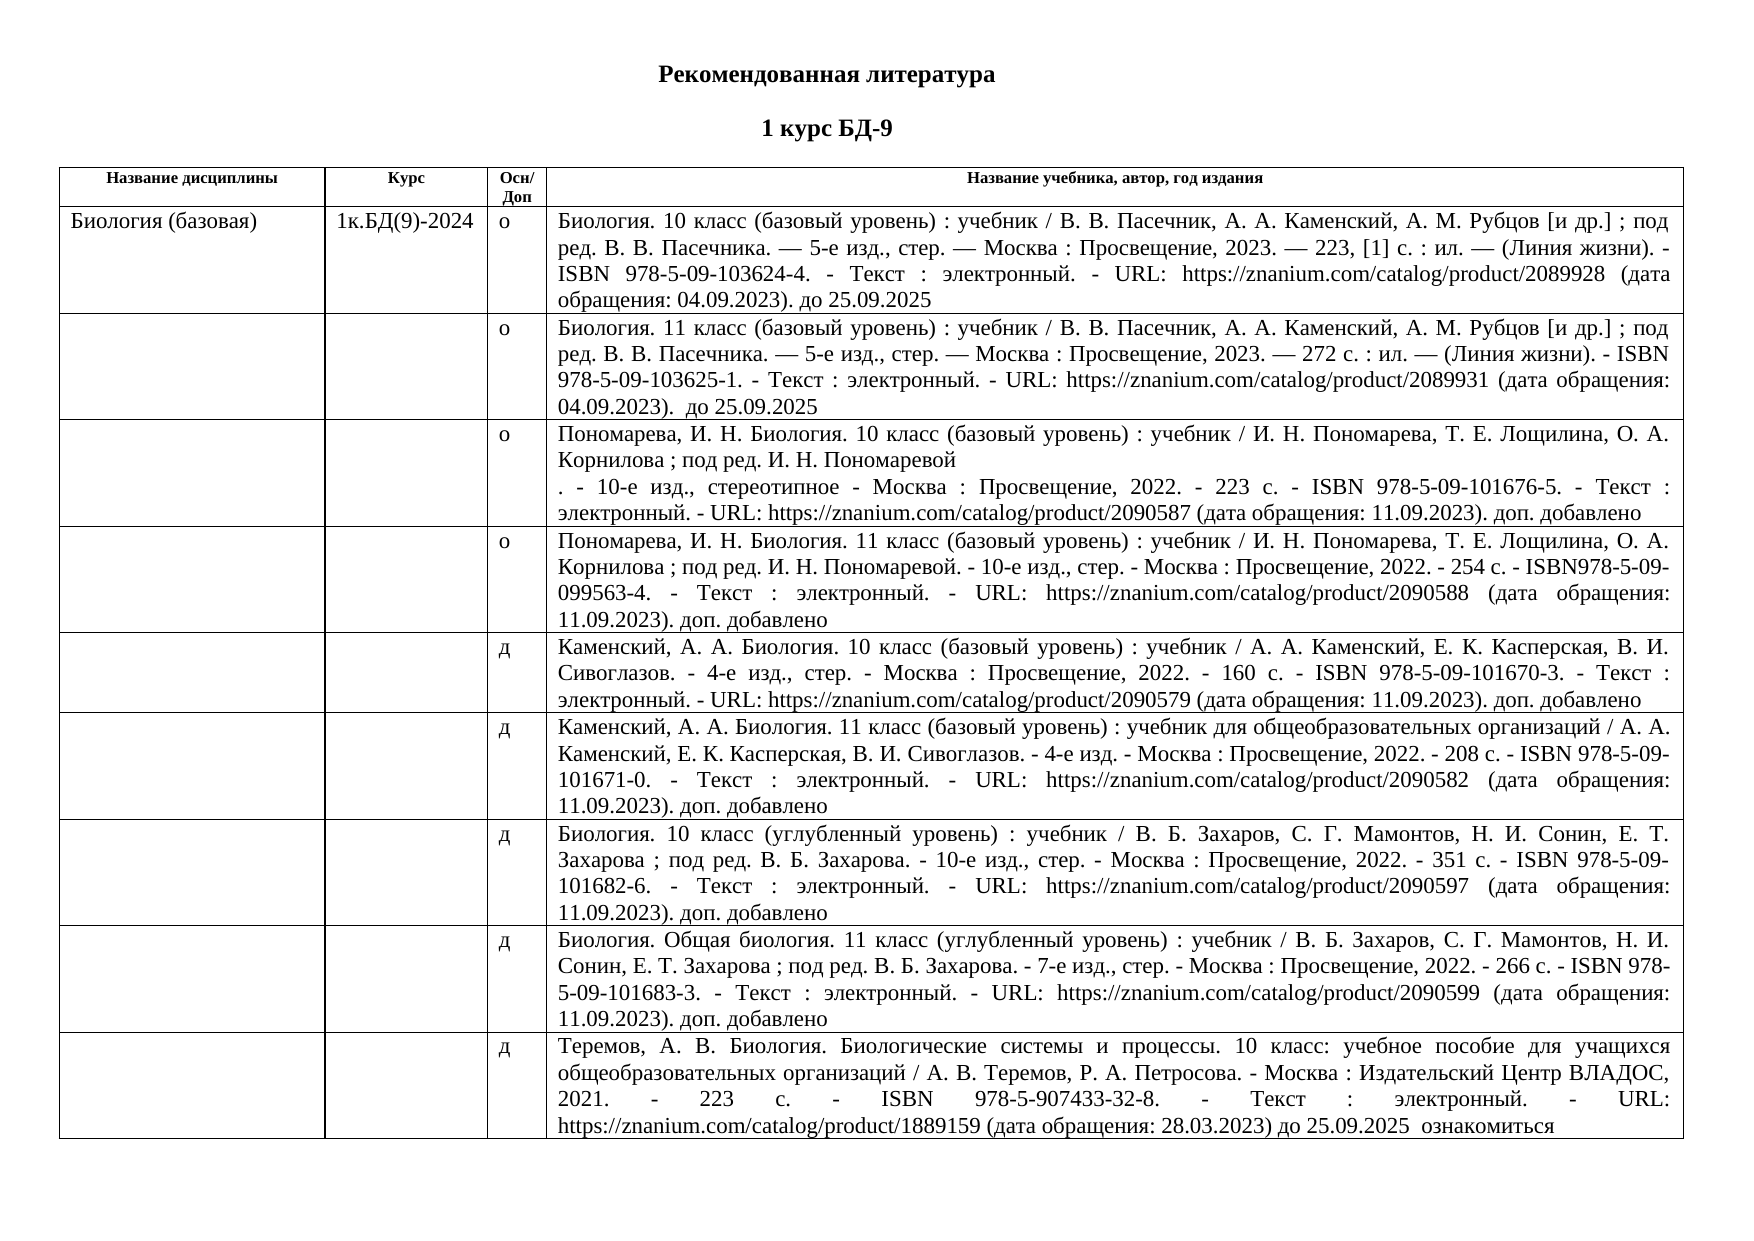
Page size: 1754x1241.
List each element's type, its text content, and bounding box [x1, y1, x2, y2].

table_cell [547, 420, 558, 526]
table_header Название учебника, автор, год издания [547, 168, 1683, 206]
table_cell [60, 1033, 324, 1138]
table_cell [60, 527, 324, 632]
table_cell [326, 713, 487, 819]
table_cell [326, 527, 487, 632]
table_cell д [488, 633, 546, 712]
table_cell [60, 633, 324, 712]
table_cell д [488, 926, 546, 1032]
table_cell [60, 926, 324, 1032]
table_cell [60, 713, 324, 819]
table_cell [326, 633, 487, 712]
table_cell Каменский, А. А. Биология. 10 класс (базовый уровень) : учебник / А. А. Каменский, Е. К. Касперская, В. И. Сивоглазов. - 4-е изд., стер. - Москва : Просвещение, 2022. - 160 с. - ISBN 978-5-09-101670-3. - Текст : электронный. - URL: https://znanium.com/catalog/product/2090579 (дата обращения: 11.09.2023). доп. добавлено [547, 633, 1683, 712]
table_header Осн/Доп [488, 168, 546, 206]
table_cell [326, 926, 487, 1032]
table_cell [60, 314, 324, 419]
table_cell [326, 1033, 487, 1138]
table_header Курс [326, 168, 487, 206]
table_cell Биология. Общая биология. 11 класс (углубленный уровень) : учебник / В. Б. Захаров, С. Г. Мамонтов, Н. И. Сонин, Е. Т. Захарова ; под ред. В. Б. Захарова. - 7-е изд., стер. - Москва : Просвещение, 2022. - 266 с. - ISBN 978-5-09-101683-3. - Текст : электронный. - URL: https://znanium.com/catalog/product/2090599 (дата обращения: 11.09.2023). доп. добавлено [547, 926, 1683, 1032]
table_cell 1к.БД(9)-2024 [326, 207, 487, 313]
table_cell д [488, 820, 546, 925]
table_cell [60, 420, 324, 526]
table_cell Биология. 11 класс (базовый уровень) : учебник / В. В. Пасечник, А. А. Каменский, А. М. Рубцов [и др.] ; под ред. В. В. Пасечника. — 5-е изд., стер. — Москва : Просвещение, 2023. — 272 с. : ил. — (Линия жизни). - ISBN 978-5-09-103625-1. - Текст : электронный. - URL: https://znanium.com/catalog/product/2089931 (дата обращения: 04.09.2023). до 25.09.2025 [818, 314, 1683, 419]
table_cell [326, 420, 487, 526]
table_cell [326, 820, 487, 925]
table_cell Биология. 10 класс (базовый уровень) : учебник / В. В. Пасечник, А. А. Каменский, А. М. Рубцов [и др.] ; под ред. В. В. Пасечника. — 5-е изд., стер. — Москва : Просвещение, 2023. — 223, [1] с. : ил. — (Линия жизни). - ISBN 978-5-09-103624-4. - Текст : электронный. - URL: https://znanium.com/catalog/product/2089928 (дата обращения: 04.09.2023). до 25.09.2025 [932, 207, 1683, 313]
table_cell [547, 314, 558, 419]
text Рекомендованная литература [118, 59, 1536, 88]
table_cell [326, 314, 487, 419]
table_cell о [488, 314, 546, 419]
table_cell Биология. 10 класс (углубленный уровень) : учебник / В. Б. Захаров, С. Г. Мамонтов, Н. И. Сонин, Е. Т. Захарова ; под ред. В. Б. Захарова. - 10-е изд., стер. - Москва : Просвещение, 2022. - 351 с. - ISBN 978-5-09-101682-6. - Текст : электронный. - URL: https://znanium.com/catalog/product/2090597 (дата обращения: 11.09.2023). доп. добавлено [547, 820, 1683, 925]
table_cell Пономарева, И. Н. Биология. 10 класс (базовый уровень) : учебник / И. Н. Пономарева, Т. Е. Лощилина, О. А. Корнилова ; под ред. И. Н. Пономаревой . - 10-е изд., стереотипное - Москва : Просвещение, 2022. - 223 с. - ISBN 978-5-09-101676-5. - Текст : электронный. - URL: https://znanium.com/catalog/product/2090587 (дата обращения: 11.09.2023). доп. добавлено [957, 420, 1683, 526]
table_cell о [488, 527, 546, 632]
text 1 курс БД-9 [118, 113, 1536, 142]
table_cell о [488, 420, 546, 526]
table_cell [60, 820, 324, 925]
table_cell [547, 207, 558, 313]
table_cell Каменский, А. А. Биология. 11 класс (базовый уровень) : учебник для общеобразовательных организаций / А. А. Каменский, Е. К. Касперская, В. И. Сивоглазов. - 4-е изд. - Москва : Просвещение, 2022. - 208 с. - ISBN 978-5-09-101671-0. - Текст : электронный. - URL: https://znanium.com/catalog/product/2090582 (дата обращения: 11.09.2023). доп. добавлено [547, 713, 1683, 819]
table_cell Биология (базовая) [60, 207, 324, 313]
table_cell о [488, 207, 546, 313]
table_cell д [488, 1033, 546, 1138]
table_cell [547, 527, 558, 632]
table_cell Пономарева, И. Н. Биология. 11 класс (базовый уровень) : учебник / И. Н. Пономарева, Т. Е. Лощилина, О. А. Корнилова ; под ред. И. Н. Пономаревой. - 10-е изд., стер. - Москва : Просвещение, 2022. - 254 с. - ISBN978-5-09-099563-4. - Текст : электронный. - URL: https://znanium.com/catalog/product/2090588 (дата обращения: 11.09.2023). доп. добавлено [828, 527, 1683, 632]
table_header Название дисциплины [60, 168, 324, 206]
table_cell д [488, 713, 546, 819]
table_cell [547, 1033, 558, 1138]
